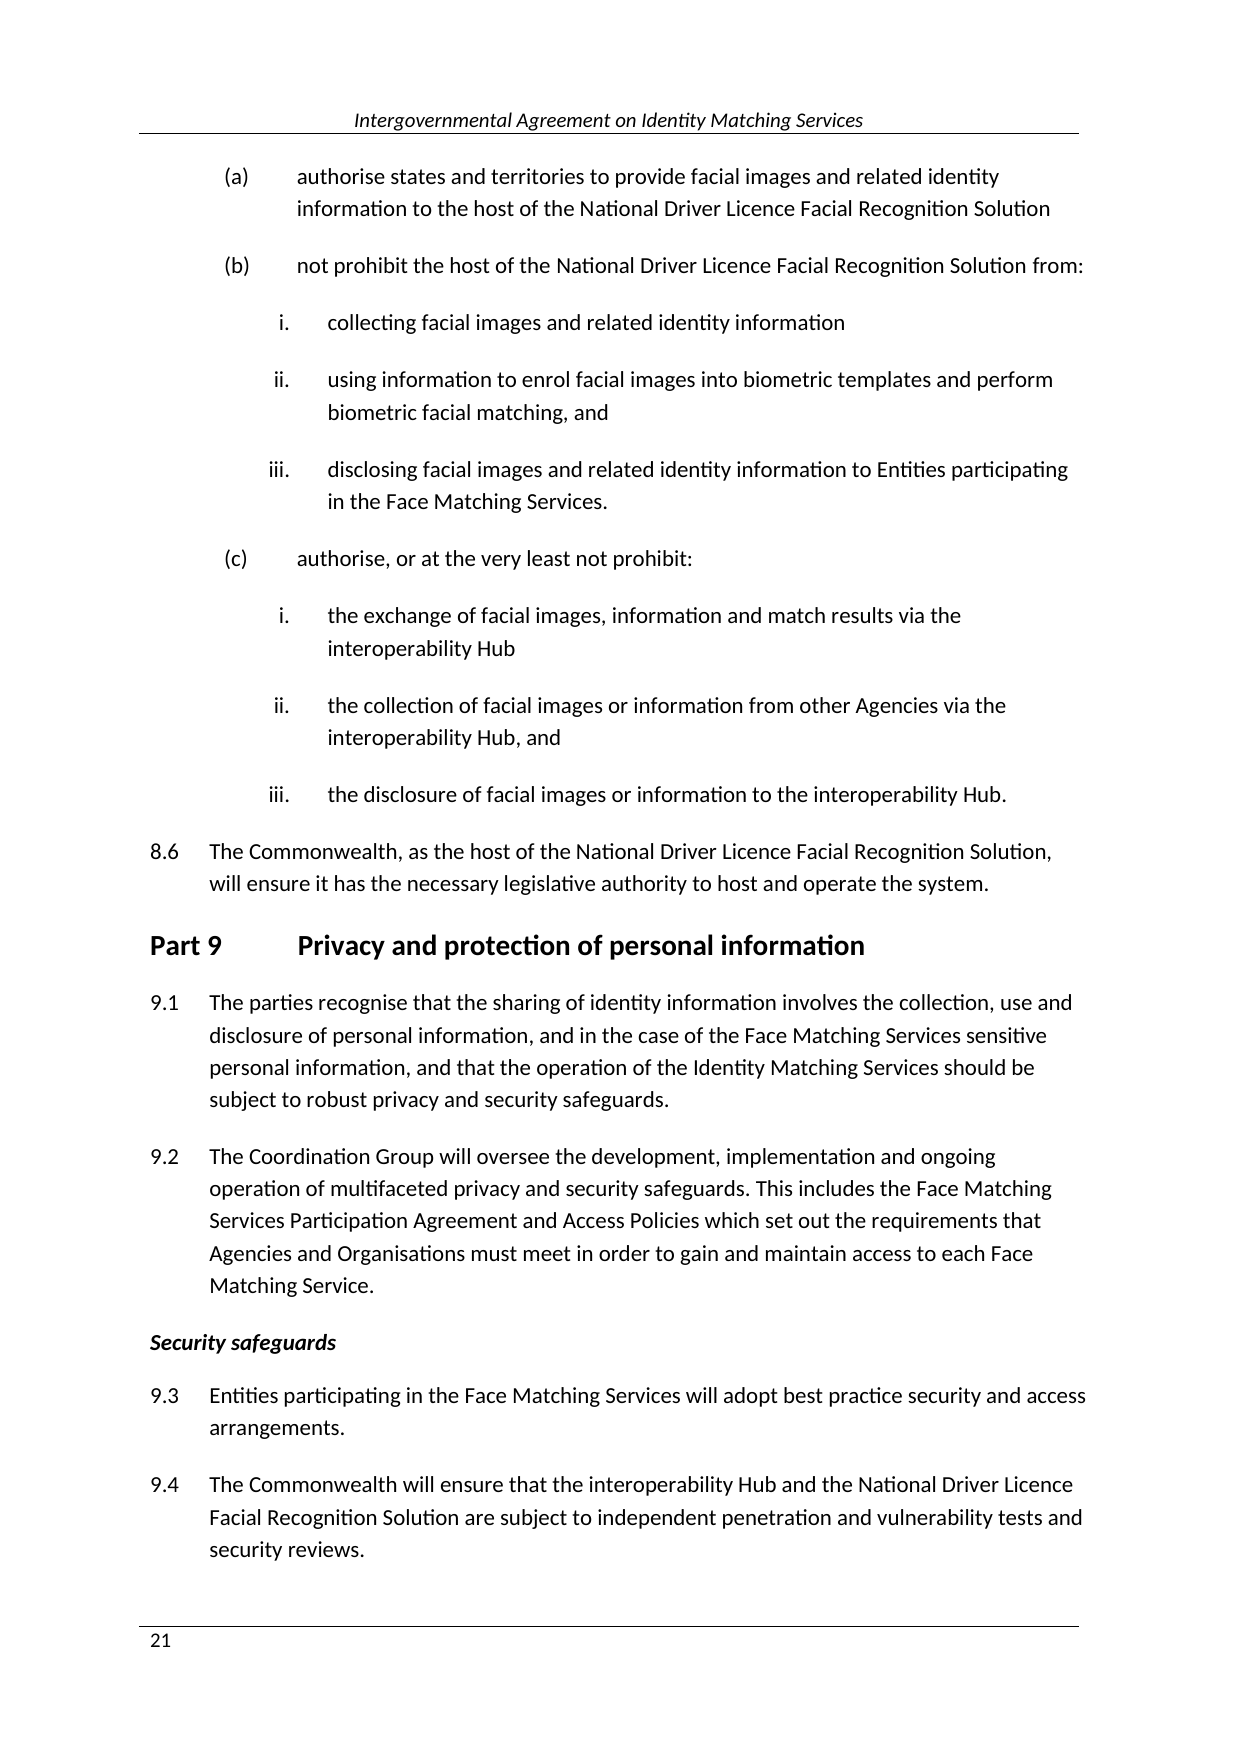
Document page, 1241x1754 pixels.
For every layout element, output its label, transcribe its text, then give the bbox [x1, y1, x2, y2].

list the exchange of facial images, information and match results via the interoperability Hub [290, 601, 1090, 662]
list not prohibit the host of the National Driver Licence Facial Recognition Solution from: [224, 251, 1090, 279]
list The Commonwealth will ensure that the interoperability Hub and the National Driver Licence Facial Recognition Solution are subject to independent penetration and vulnerability tests and security reviews. [150, 1471, 1090, 1563]
list The parties recognise that the sharing of identity information involves the collection, use and disclosure of personal information, and in the case of the Face Matching Services sensitive personal information, and that the operation of the Identity Matching Services should be subject to robust privacy and security safeguards. [150, 988, 1090, 1113]
list The Commonwealth, as the host of the National Driver Licence Facial Recognition Solution, will ensure it has the necessary legislative authority to host and operate the system. [150, 837, 1090, 898]
list the collection of facial images or information from other Agencies via the interoperability Hub, and [290, 691, 1090, 751]
list authorise, or at the very least not prohibit: [224, 544, 1090, 572]
subtitle Privacy and protection of personal information [150, 927, 1090, 962]
list Entities participating in the Face Matching Services will adopt best practice security and access arrangements. [150, 1381, 1090, 1441]
list authorise states and territories to provide facial images and related identity information to the host of the National Driver Licence Facial Recognition Solution [224, 162, 1090, 222]
list the disclosure of facial images or information to the interoperability Hub. [290, 780, 1090, 808]
subtitle Security safeguards [150, 1328, 1090, 1356]
list disclosing facial images and related identity information to Entities participating in the Face Matching Services. [290, 455, 1090, 515]
list using information to enrol facial images into biometric templates and perform biometric facial matching, and [290, 366, 1090, 426]
list collecting facial images and related identity information [290, 308, 1090, 336]
list The Coordination Group will oversee the development, implementation and ongoing operation of multifaceted privacy and security safeguards. This includes the Face Matching Services Participation Agreement and Access Policies which set out the requirements that Agencies and Organisations must meet in order to gain and maintain access to each Face Matching Service. [150, 1142, 1090, 1299]
